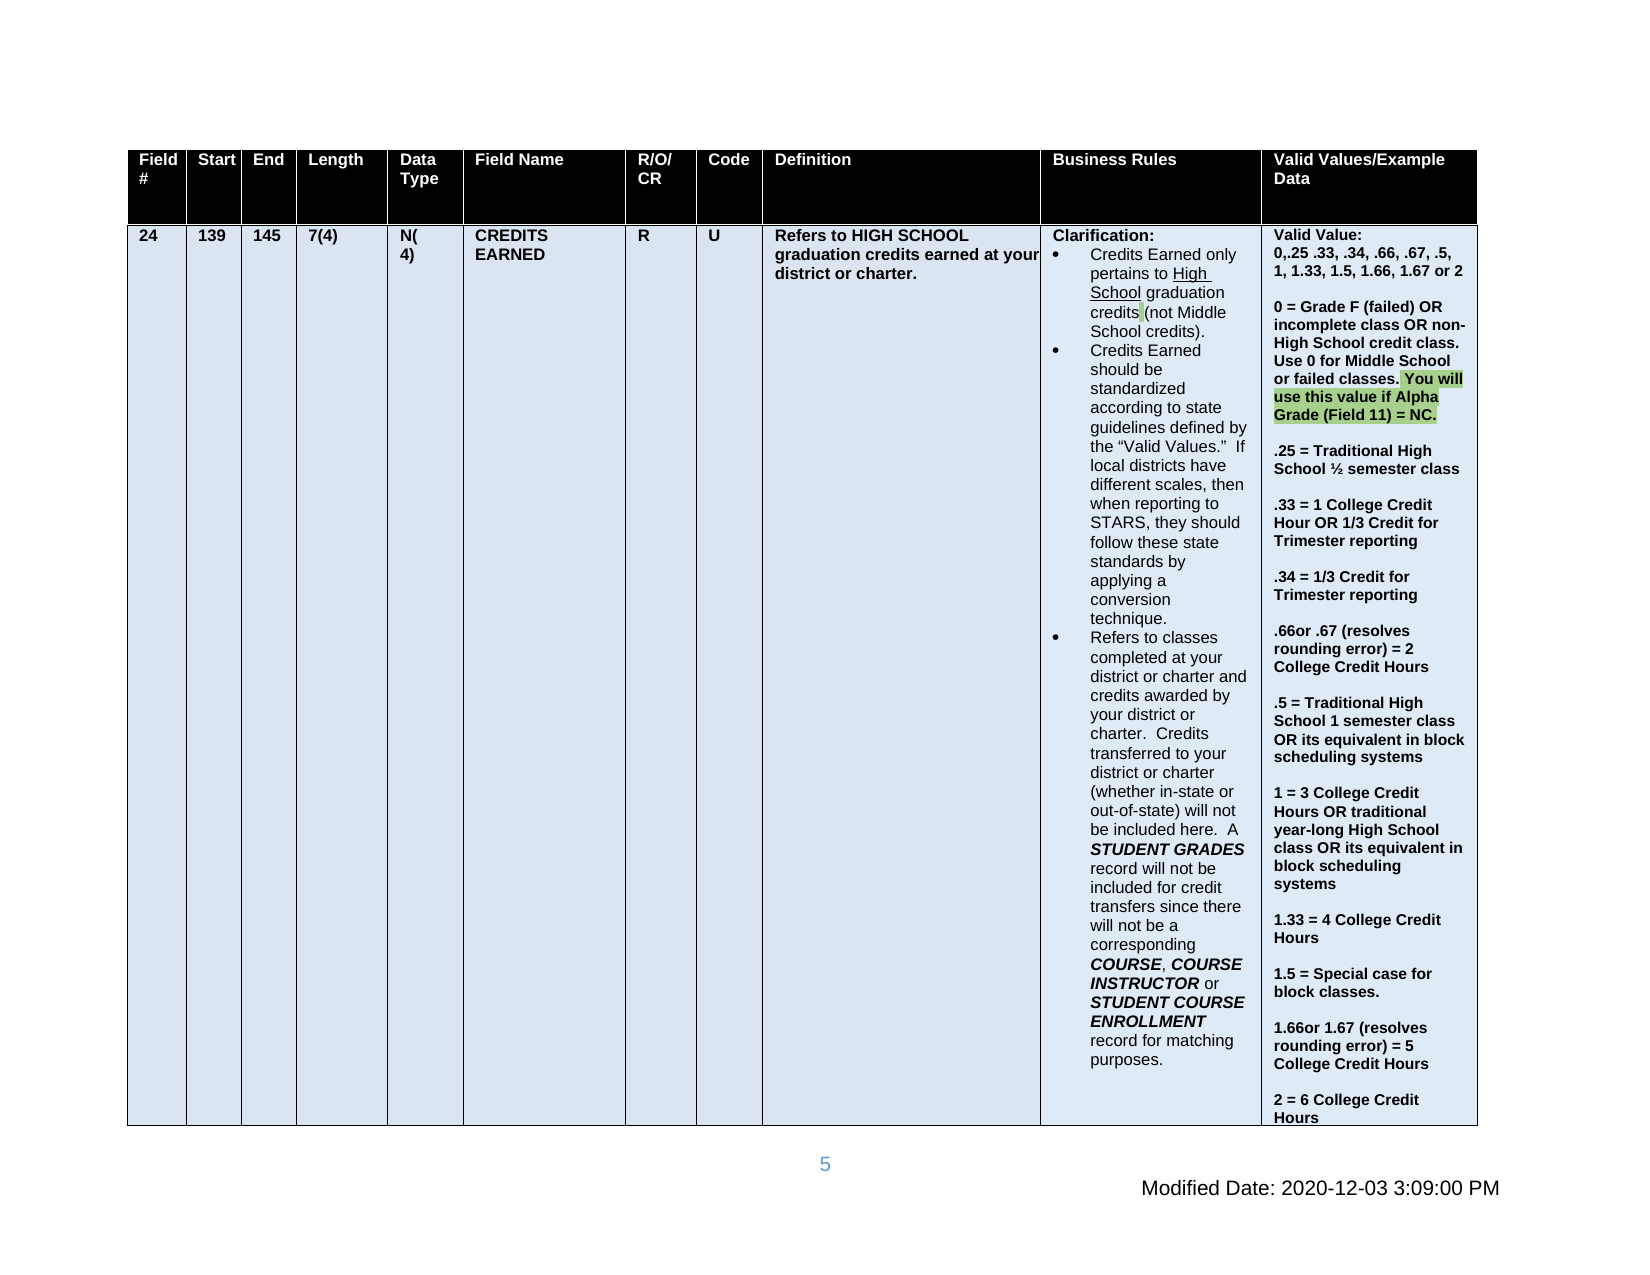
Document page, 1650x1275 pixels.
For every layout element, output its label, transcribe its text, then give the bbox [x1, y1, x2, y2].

table_header Field # [128, 150, 186, 224]
table_header Definition [763, 150, 1040, 224]
table_header Code [697, 150, 762, 224]
table_cell 145 [242, 226, 296, 1125]
table_cell Clarification: Credits Earned only pertains to High School graduation credits (not Middle School credits). Credits Earned should be standardized according to state guidelines defined by the “Valid Values.” If local districts have different scales, then when reporting to STARS, they should follow these state standards by applying a conversion technique. Refers to classes completed at your district or charter and credits awarded by your district or charter. Credits transferred to your district or charter (whether in-state or out-of-state) will not be included here. A STUDENT GRADES record will not be included for credit transfers since there will not be a corresponding COURSE, COURSE INSTRUCTOR or STUDENT COURSE ENROLLMENT record for matching purposes. [1041, 226, 1261, 1125]
table_cell 24 [128, 226, 186, 1125]
table_cell 7(4) [297, 226, 387, 1125]
table_cell N(4) [388, 226, 463, 1125]
table_header Data Type [388, 150, 463, 224]
table_header Valid Values/Example Data [1262, 150, 1477, 224]
table_header R/O/CR [626, 150, 696, 224]
table_header Business Rules [1041, 150, 1261, 224]
table_cell U [697, 226, 762, 1125]
table_cell CREDITS EARNED [464, 226, 625, 1125]
table_header Field Name [464, 150, 625, 224]
table_header End [242, 150, 296, 224]
table_cell Valid Value: 0,.25 .33, .34, .66, .67, .5, 1, 1.33, 1.5, 1.66, 1.67 or 2 0 = Grade F (failed) OR incomplete class OR non-High School credit class. Use 0 for Middle School or failed classes. You will use this value if Alpha Grade (Field 11) = NC. .25 = Traditional High School ½ semester class .33 = 1 College Credit Hour OR 1/3 Credit for Trimester reporting .34 = 1/3 Credit for Trimester reporting .66or .67 (resolves rounding error) = 2 College Credit Hours .5 = Traditional High School 1 semester class OR its equivalent in block scheduling systems 1 = 3 College Credit Hours OR traditional year-long High School class OR its equivalent in block scheduling systems 1.33 = 4 College Credit Hours 1.5 = Special case for block classes. 1.66or 1.67 (resolves rounding error) = 5 College Credit Hours 2 = 6 College Credit Hours [1262, 226, 1477, 1125]
table_header Length [297, 150, 387, 224]
table_header Start [187, 150, 241, 224]
table_cell Refers to HIGH SCHOOL graduation credits earned at your district or charter. [763, 226, 1040, 1125]
table_cell R [626, 226, 696, 1125]
table_cell 139 [187, 226, 241, 1125]
